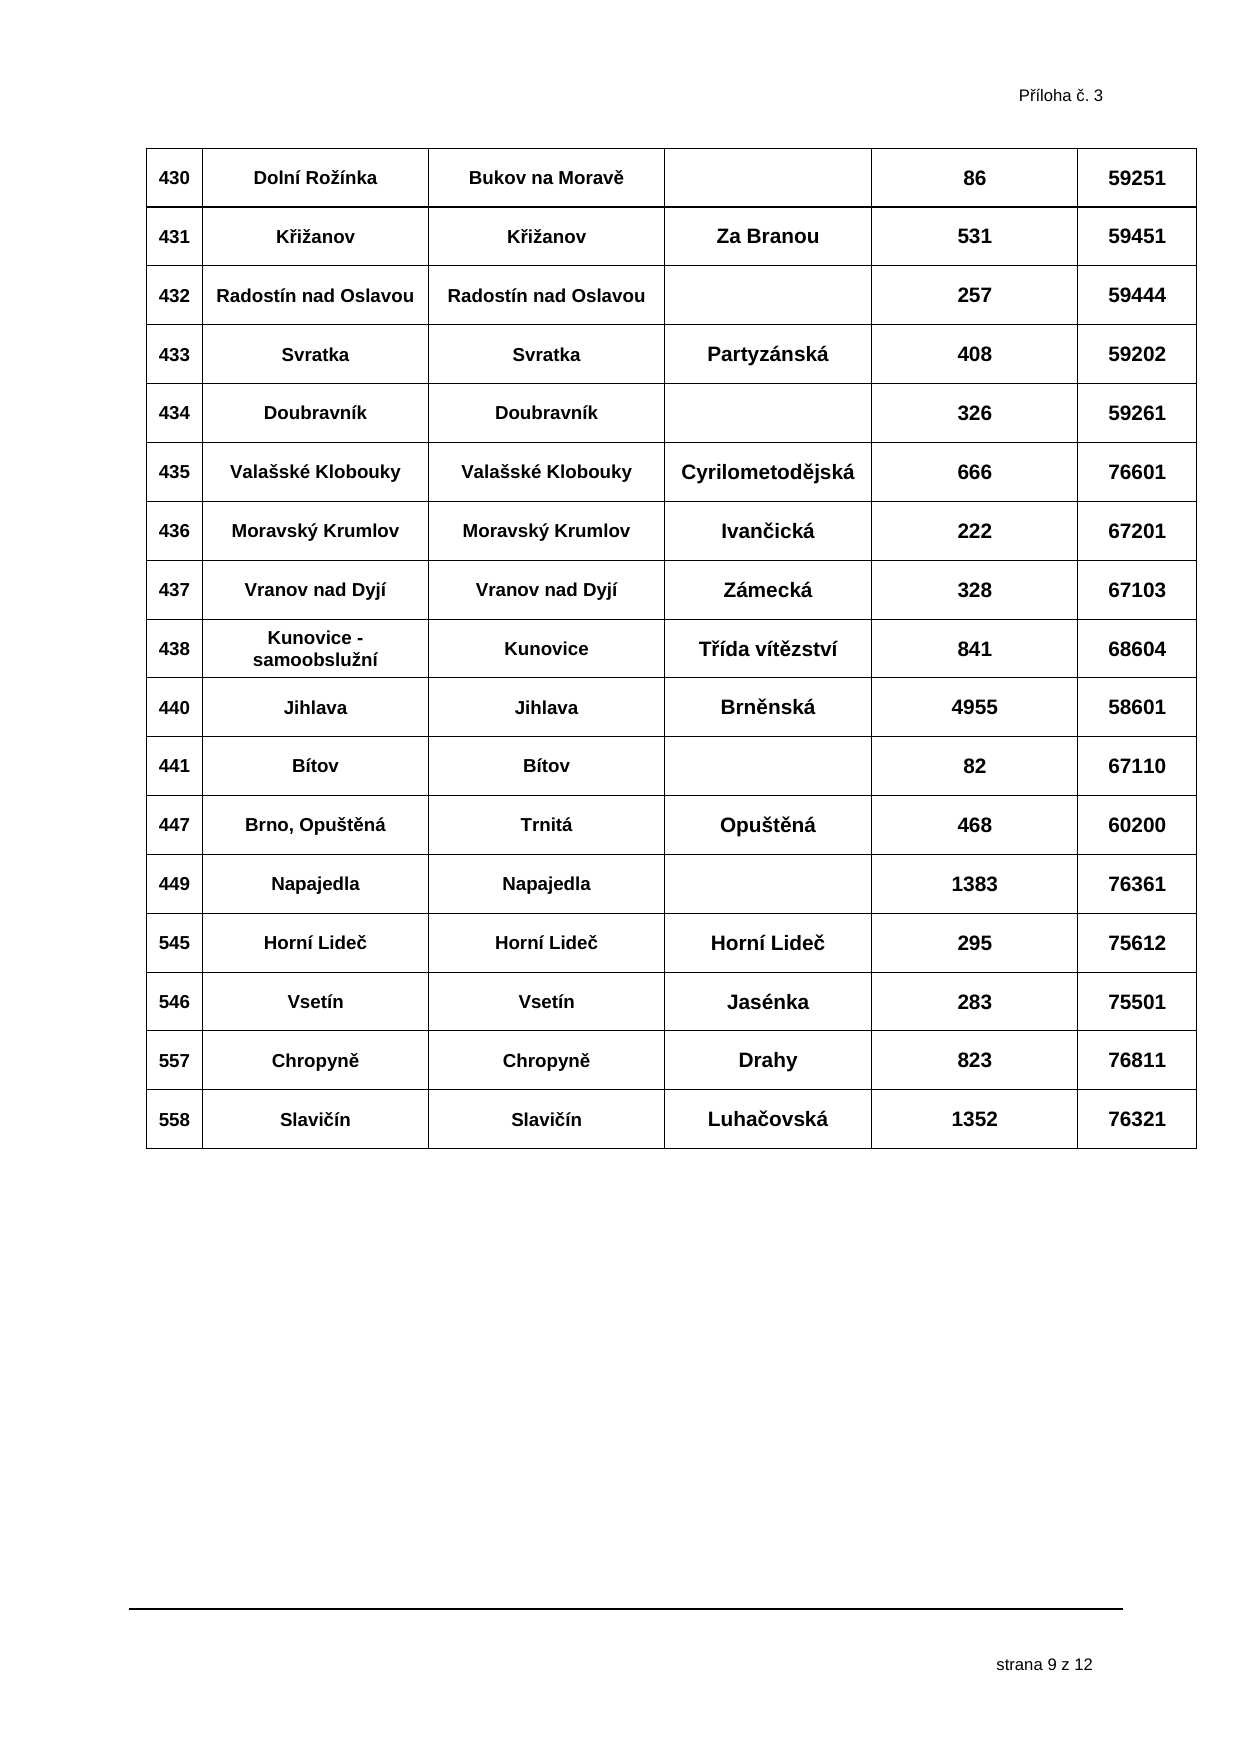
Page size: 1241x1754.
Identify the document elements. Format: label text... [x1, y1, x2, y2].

table_cell Luhačovská [665, 1090, 871, 1148]
table_cell Vranov nad Dyjí [203, 561, 428, 618]
table_cell Napajedla [429, 855, 664, 913]
table_cell Radostín nad Oslavou [429, 266, 664, 324]
table_cell 430 [147, 149, 202, 206]
table_cell Vranov nad Dyjí [429, 561, 664, 618]
table_cell Doubravník [429, 384, 664, 442]
table_cell [665, 737, 871, 795]
table_cell 58601 [1078, 678, 1196, 736]
table_cell 59251 [1078, 149, 1196, 206]
table_cell 468 [872, 796, 1077, 854]
table_cell Kunovice - samoobslužní [203, 620, 428, 677]
table_cell 67201 [1078, 502, 1196, 559]
table_cell Partyzánská [665, 325, 871, 383]
table_cell 60200 [1078, 796, 1196, 854]
table_cell 437 [147, 561, 202, 618]
table_cell Horní Lideč [429, 914, 664, 972]
table_cell 76321 [1078, 1090, 1196, 1148]
table_cell Valašské Klobouky [429, 443, 664, 501]
table_cell 435 [147, 443, 202, 501]
table_cell Bítov [203, 737, 428, 795]
table_cell 59451 [1078, 208, 1196, 265]
table_cell Cyrilometodějská [665, 443, 871, 501]
table_cell Slavičín [429, 1090, 664, 1148]
table_cell 666 [872, 443, 1077, 501]
table_cell 59261 [1078, 384, 1196, 442]
table_cell 86 [872, 149, 1077, 206]
table_cell Křižanov [203, 208, 428, 265]
table_cell 76601 [1078, 443, 1196, 501]
table_cell 59444 [1078, 266, 1196, 324]
table_cell 433 [147, 325, 202, 383]
table_cell 222 [872, 502, 1077, 559]
table_cell Ivančická [665, 502, 871, 559]
table_cell Slavičín [203, 1090, 428, 1148]
table_cell 67103 [1078, 561, 1196, 618]
table_cell 4955 [872, 678, 1077, 736]
table_cell Jihlava [429, 678, 664, 736]
table_cell Brněnská [665, 678, 871, 736]
table_cell 438 [147, 620, 202, 677]
table_cell Horní Lideč [665, 914, 871, 972]
table_cell 546 [147, 973, 202, 1030]
table_cell Napajedla [203, 855, 428, 913]
table_cell Křižanov [429, 208, 664, 265]
table_cell 59202 [1078, 325, 1196, 383]
table_cell Jasénka [665, 973, 871, 1030]
table_cell 76811 [1078, 1031, 1196, 1089]
table_cell Svratka [203, 325, 428, 383]
table_cell 1383 [872, 855, 1077, 913]
table_cell 841 [872, 620, 1077, 677]
table_cell 436 [147, 502, 202, 559]
table_cell Za Branou [665, 208, 871, 265]
table_cell Moravský Krumlov [203, 502, 428, 559]
table_cell 447 [147, 796, 202, 854]
table_cell [665, 266, 871, 324]
table_cell 257 [872, 266, 1077, 324]
table_cell 75612 [1078, 914, 1196, 972]
table_cell 440 [147, 678, 202, 736]
table_cell Moravský Krumlov [429, 502, 664, 559]
table_cell Radostín nad Oslavou [203, 266, 428, 324]
table_cell Horní Lideč [203, 914, 428, 972]
table_cell 545 [147, 914, 202, 972]
table_cell Třída vítězství [665, 620, 871, 677]
table_cell Vsetín [429, 973, 664, 1030]
table_cell Bítov [429, 737, 664, 795]
table_cell 557 [147, 1031, 202, 1089]
table_cell Svratka [429, 325, 664, 383]
table_cell 823 [872, 1031, 1077, 1089]
table_cell 82 [872, 737, 1077, 795]
table_cell Trnitá [429, 796, 664, 854]
table_cell Drahy [665, 1031, 871, 1089]
table_cell 283 [872, 973, 1077, 1030]
table_cell Dolní Rožínka [203, 149, 428, 206]
table_cell Brno, Opuštěná [203, 796, 428, 854]
table_cell 558 [147, 1090, 202, 1148]
table_cell 432 [147, 266, 202, 324]
table_cell 328 [872, 561, 1077, 618]
table_cell Valašské Klobouky [203, 443, 428, 501]
table_cell Opuštěná [665, 796, 871, 854]
table_cell Jihlava [203, 678, 428, 736]
table_cell 408 [872, 325, 1077, 383]
table_cell 1352 [872, 1090, 1077, 1148]
table_cell Bukov na Moravě [429, 149, 664, 206]
table_cell Chropyně [203, 1031, 428, 1089]
table_cell 67110 [1078, 737, 1196, 795]
table_cell 531 [872, 208, 1077, 265]
table_cell Doubravník [203, 384, 428, 442]
table_cell [665, 149, 871, 206]
table_cell 431 [147, 208, 202, 265]
table_cell 68604 [1078, 620, 1196, 677]
table_cell 75501 [1078, 973, 1196, 1030]
table_cell 449 [147, 855, 202, 913]
table_cell 434 [147, 384, 202, 442]
table_cell Chropyně [429, 1031, 664, 1089]
table_cell 295 [872, 914, 1077, 972]
table_cell Zámecká [665, 561, 871, 618]
table_cell 76361 [1078, 855, 1196, 913]
table_cell 441 [147, 737, 202, 795]
table_cell 326 [872, 384, 1077, 442]
table_cell Kunovice [429, 620, 664, 677]
table_cell [665, 384, 871, 442]
table_cell Vsetín [203, 973, 428, 1030]
table_cell [665, 855, 871, 913]
